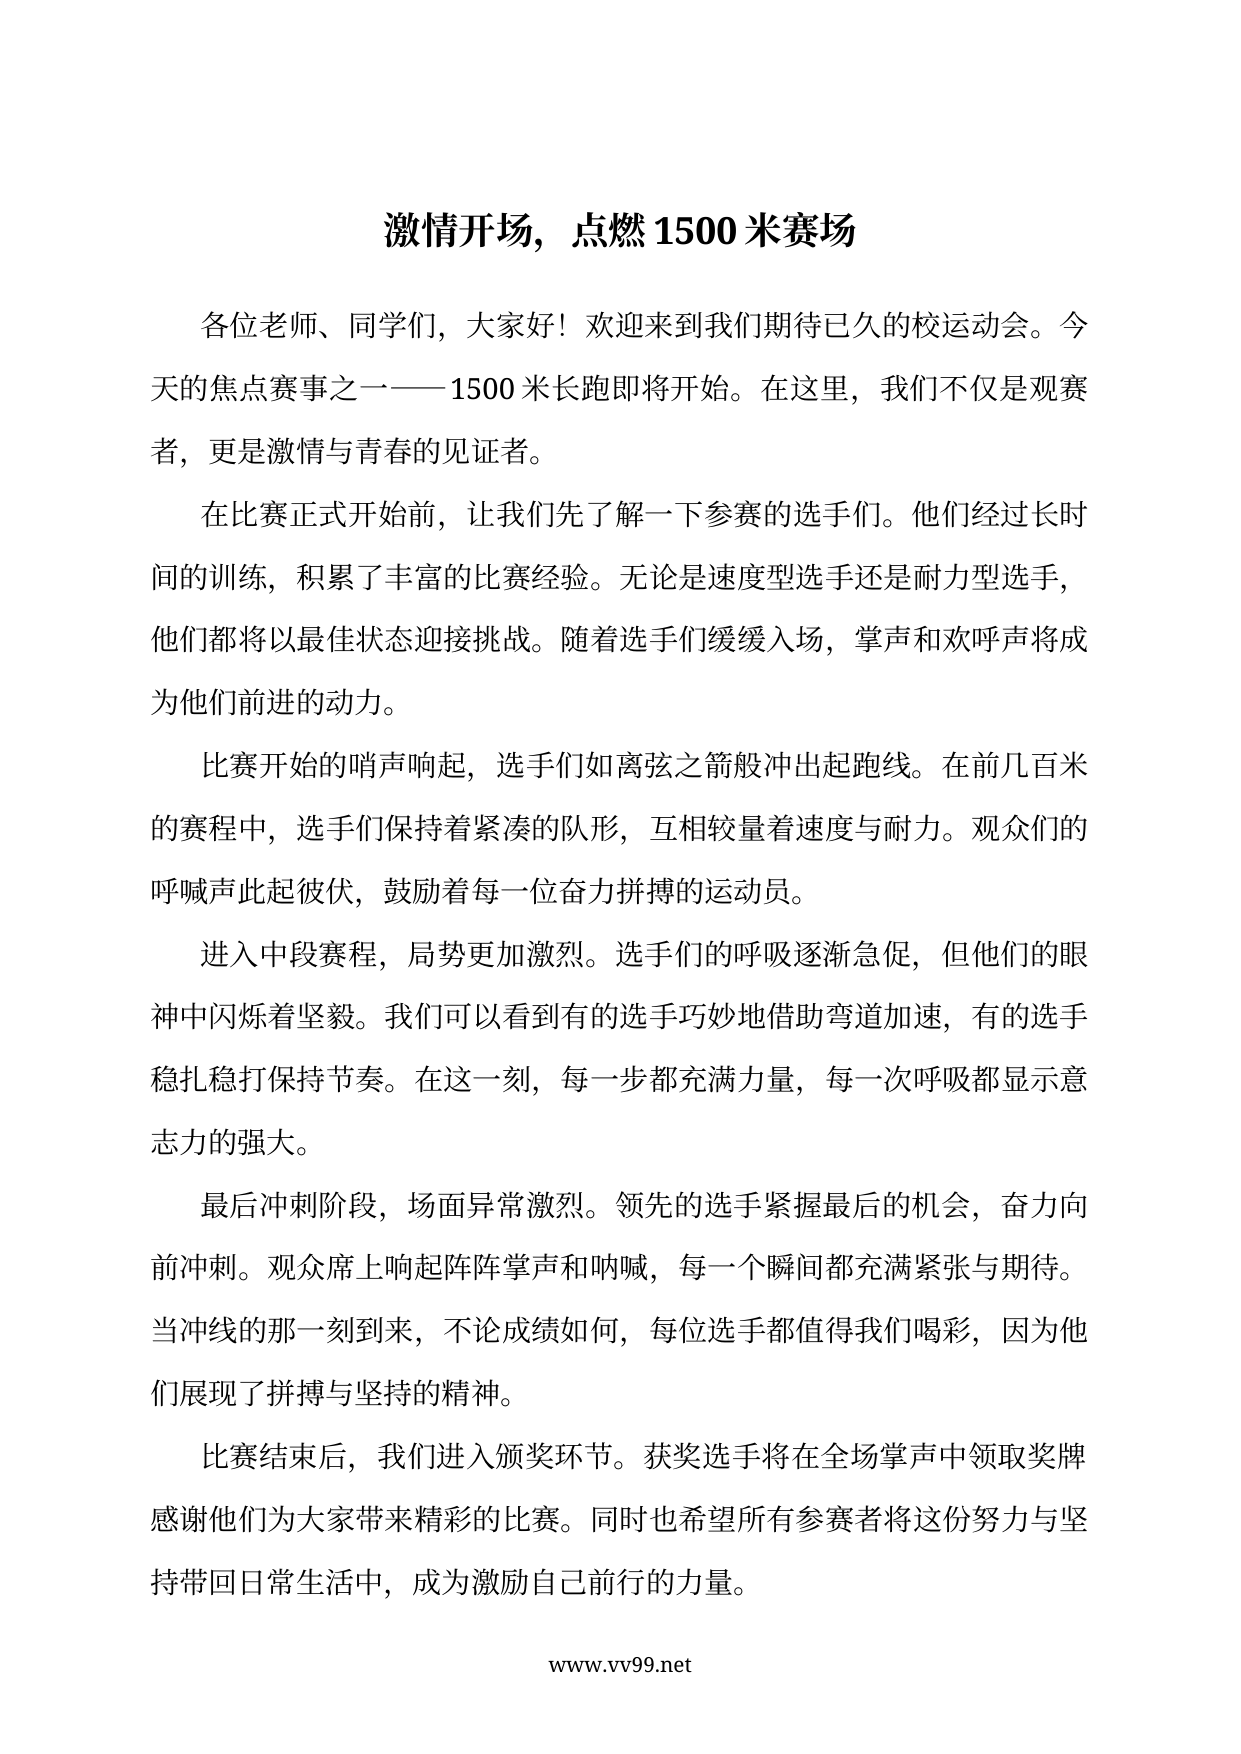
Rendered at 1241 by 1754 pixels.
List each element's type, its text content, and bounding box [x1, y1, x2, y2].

text 进入中段赛程，局势更加激烈。选手们的呼吸逐渐急促，但他们的眼神中闪烁着坚毅。我们可以看到有的选手巧妙地借助弯道加速，有的选手稳扎稳打保持节奏。在这一刻，每一步都充满力量，每一次呼吸都显示意志力的强大。 [150, 931, 1090, 1162]
text 最后冲刺阶段，场面异常激烈。领先的选手紧握最后的机会，奋力向前冲刺。观众席上响起阵阵掌声和呐喊，每一个瞬间都充满紧张与期待。当冲线的那一刻到来，不论成绩如何，每位选手都值得我们喝彩，因为他们展现了拼搏与坚持的精神。 [150, 1183, 1090, 1413]
subtitle 激情开场，点燃1500米赛场 [150, 201, 1090, 255]
text 在比赛正式开始前，让我们先了解一下参赛的选手们。他们经过长时间的训练，积累了丰富的比赛经验。无论是速度型选手还是耐力型选手，他们都将以最佳状态迎接挑战。随着选手们缓缓入场，掌声和欢呼声将成为他们前进的动力。 [150, 492, 1090, 722]
text 比赛结束后，我们进入颁奖环节。获奖选手将在全场掌声中领取奖牌，感谢他们为大家带来精彩的比赛。同时也希望所有参赛者将这份努力与坚持带回日常生活中，成为激励自己前行的力量。 [150, 1434, 1090, 1601]
text 各位老师、同学们，大家好！欢迎来到我们期待已久的校运动会。今天的焦点赛事之一——1500米长跑即将开始。在这里，我们不仅是观赛者，更是激情与青春的见证者。 [150, 303, 1090, 471]
text 比赛开始的哨声响起，选手们如离弦之箭般冲出起跑线。在前几百米的赛程中，选手们保持着紧凑的队形，互相较量着速度与耐力。观众们的呼喊声此起彼伏，鼓励着每一位奋力拼搏的运动员。 [150, 743, 1090, 910]
